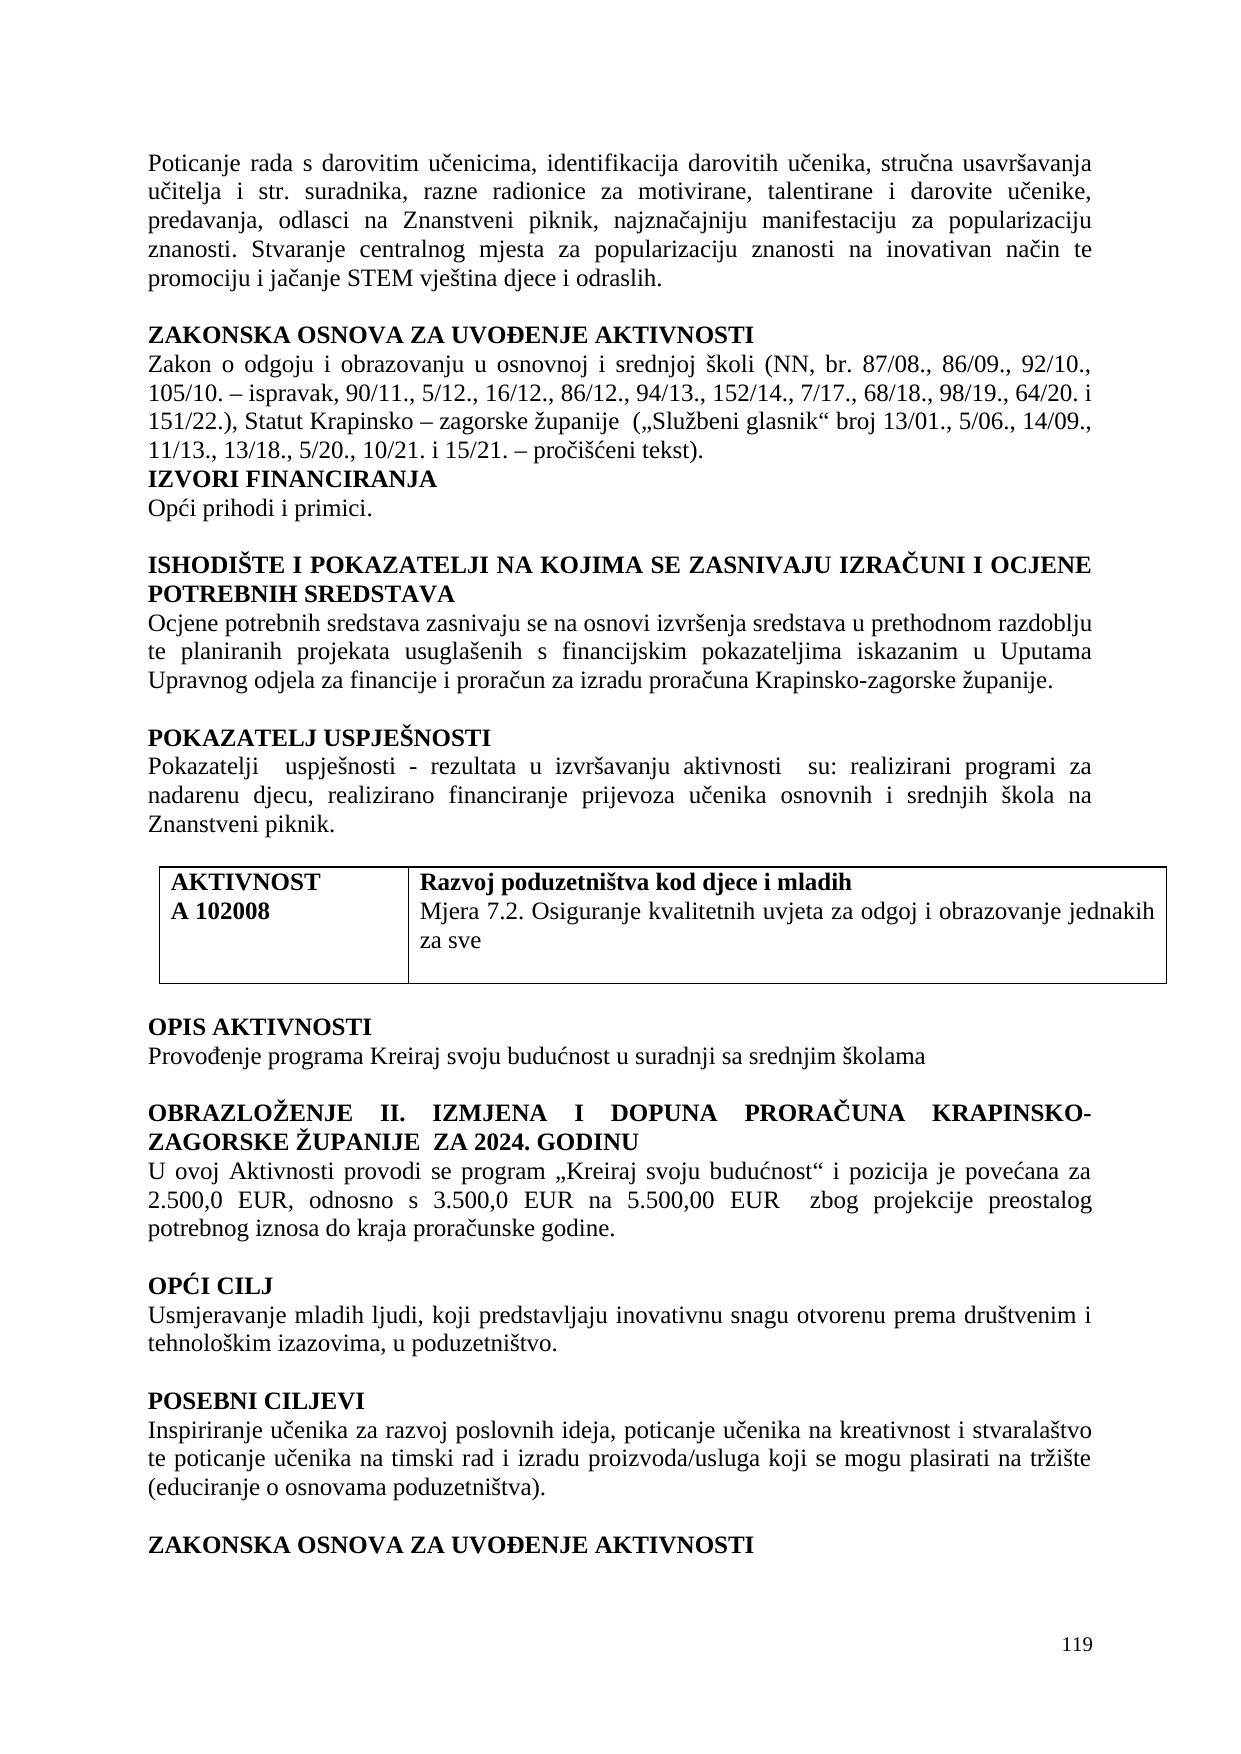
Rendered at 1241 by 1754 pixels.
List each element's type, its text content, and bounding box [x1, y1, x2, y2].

text Provođenje programa Kreiraj svoju budućnost u suradnji sa srednjim školama [148, 1041, 1093, 1070]
text OPĆI CILJ [148, 1271, 1093, 1300]
text POSEBNI CILJEVI [148, 1386, 1093, 1415]
text OPIS AKTIVNOSTI [148, 1012, 1093, 1041]
text OBRAZLOŽENJE II. IZMJENA I DOPUNA PRORAČUNA KRAPINSKO-ZAGORSKE ŽUPANIJE ZA 2024. GODINU [148, 1098, 1093, 1156]
text ZAKONSKA OSNOVA ZA UVOĐENJE AKTIVNOSTI [148, 1530, 1093, 1558]
text Ocjene potrebnih sredstava zasnivaju se na osnovi izvršenja sredstava u prethodnom razdoblju te planiranih projekata usuglašenih s financijskim pokazateljima iskazanim u Uputama Upravnog odjela za financije i proračun za izradu proračuna Krapinsko-zagorske županije. [148, 608, 1093, 694]
text Opći prihodi i primici. [148, 493, 1093, 521]
text Zakon o odgoju i obrazovanju u osnovnoj i srednjoj školi (NN, br. 87/08., 86/09., 92/10., 105/10. – ispravak, 90/11., 5/12., 16/12., 86/12., 94/13., 152/14., 7/17., 68/18., 98/19., 64/20. i 151/22.), Statut Krapinsko – zagorske županije („Službeni glasnik“ broj 13/01., 5/06., 14/09., 11/13., 13/18., 5/20., 10/21. i 15/21. – pročišćeni tekst). [148, 349, 1093, 464]
text Inspiriranje učenika za razvoj poslovnih ideja, poticanje učenika na kreativnost i stvaralaštvo te poticanje učenika na timski rad i izradu proizvoda/usluga koji se mogu plasirati na tržište (educiranje o osnovama poduzetništva). [148, 1415, 1093, 1501]
text ISHODIŠTE I POKAZATELJI NA KOJIMA SE ZASNIVAJU IZRAČUNI I OCJENE POTREBNIH SREDSTAVA [148, 550, 1093, 608]
text POKAZATELJ USPJEŠNOSTI [148, 723, 1093, 751]
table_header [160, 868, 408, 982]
text Pokazatelji uspješnosti - rezultata u izvršavanju aktivnosti su: realizirani programi za nadarenu djecu, realizirano financiranje prijevoza učenika osnovnih i srednjih škola na Znanstveni piknik. [148, 751, 1093, 838]
text U ovoj Aktivnosti provodi se program „Kreiraj svoju budućnost“ i pozicija je povećana za 2.500,0 EUR, odnosno s 3.500,0 EUR na 5.500,00 EUR zbog projekcije preostalog potrebnog iznosa do kraja proračunske godine. [148, 1156, 1093, 1242]
text Poticanje rada s darovitim učenicima, identifikacija darovitih učenika, stručna usavršavanja učitelja i str. suradnika, razne radionice za motivirane, talentirane i darovite učenike, predavanja, odlasci na Znanstveni piknik, najznačajniju manifestaciju za popularizaciju znanosti. Stvaranje centralnog mjesta za popularizaciju znanosti na inovativan način te promociju i jačanje STEM vještina djece i odraslih. [148, 148, 1093, 291]
text IZVORI FINANCIRANJA [148, 464, 1093, 493]
text Usmjeravanje mladih ljudi, koji predstavljaju inovativnu snagu otvorenu prema društvenim i tehnološkim izazovima, u poduzetništvo. [148, 1300, 1093, 1357]
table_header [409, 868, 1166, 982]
text ZAKONSKA OSNOVA ZA UVOĐENJE AKTIVNOSTI [148, 320, 1093, 349]
